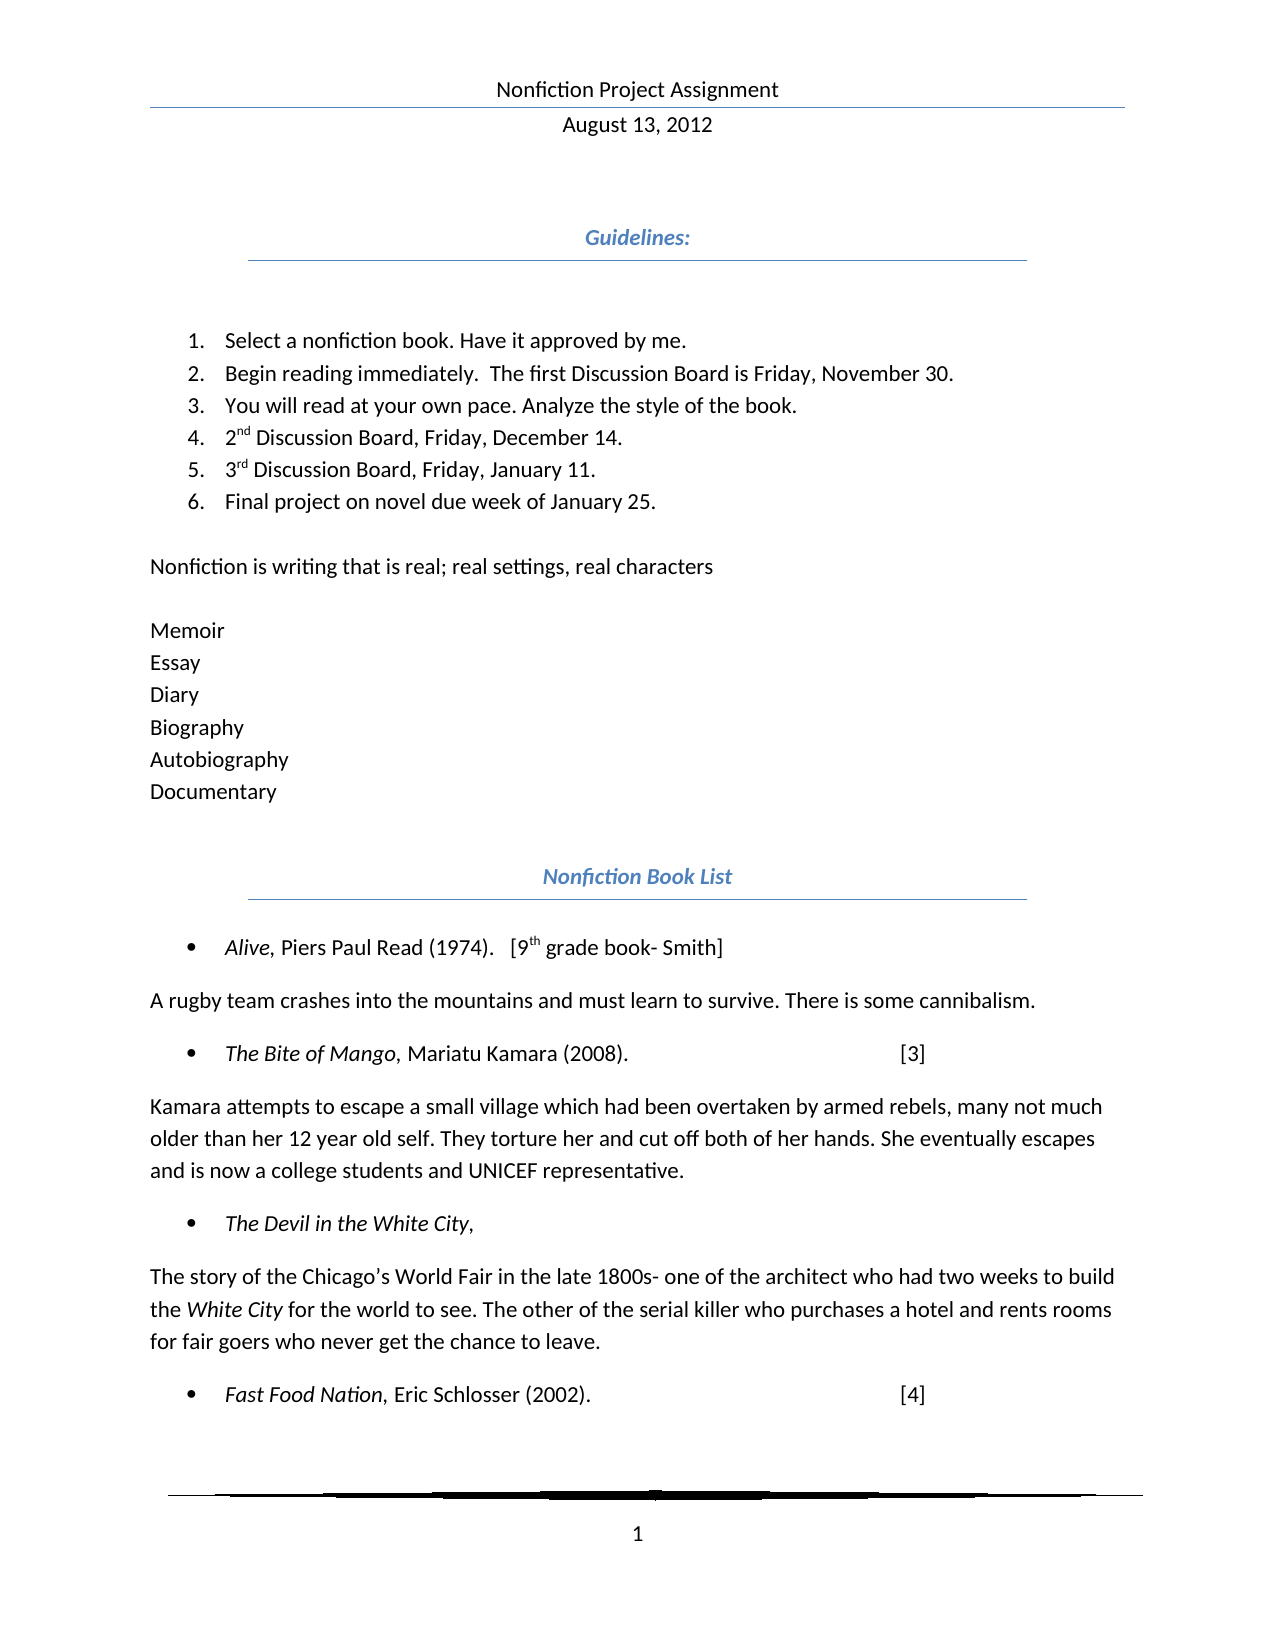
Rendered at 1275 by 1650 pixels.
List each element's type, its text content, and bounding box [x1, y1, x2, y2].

list The Bite of Mango, Mariatu Kamara (2008). [3] [187, 1039, 1125, 1067]
list You will read at your own pace. Analyze the style of the book. [187, 391, 1125, 419]
list Begin reading immediately. The first Discussion Board is Friday, November 30. [187, 359, 1125, 387]
list Select a nonfiction book. Have it approved by me. [187, 326, 1125, 354]
text Autobiography [150, 745, 1125, 773]
list 3rd Discussion Board, Friday, January 11. [187, 455, 1125, 483]
list Alive, Piers Paul Read (1974). [9th grade book- Smith] [187, 933, 1125, 961]
text Diary [150, 681, 1125, 708]
text Nonfiction Book List [247, 862, 1027, 900]
text Documentary [150, 777, 1125, 805]
text Essay [150, 648, 1125, 676]
text Guidelines: [247, 223, 1027, 261]
text Nonfiction is writing that is real; real settings, real characters [150, 552, 1125, 580]
list 2nd Discussion Board, Friday, December 14. [187, 423, 1125, 451]
text A rugby team crashes into the mountains and must learn to survive. There is some cannibalism. [150, 986, 1125, 1014]
text Biography [150, 713, 1125, 741]
text Memoir [150, 616, 1125, 644]
list The Devil in the White City, [187, 1209, 1125, 1237]
list Final project on novel due week of January 25. [187, 487, 1125, 515]
list Fast Food Nation, Eric Schlosser (2002). [4] [187, 1380, 1125, 1408]
text The story of the Chicago’s World Fair in the late 1800s- one of the architect who had two weeks to build the White City for the world to see. The other of the serial killer who purchases a hotel and rents rooms for fair goers who never get the chance to leave. [150, 1262, 1125, 1355]
text Kamara attempts to escape a small village which had been overtaken by armed rebels, many not much older than her 12 year old self. They torture her and cut off both of her hands. She eventually escapes and is now a college students and UNICEF representative. [150, 1092, 1125, 1184]
